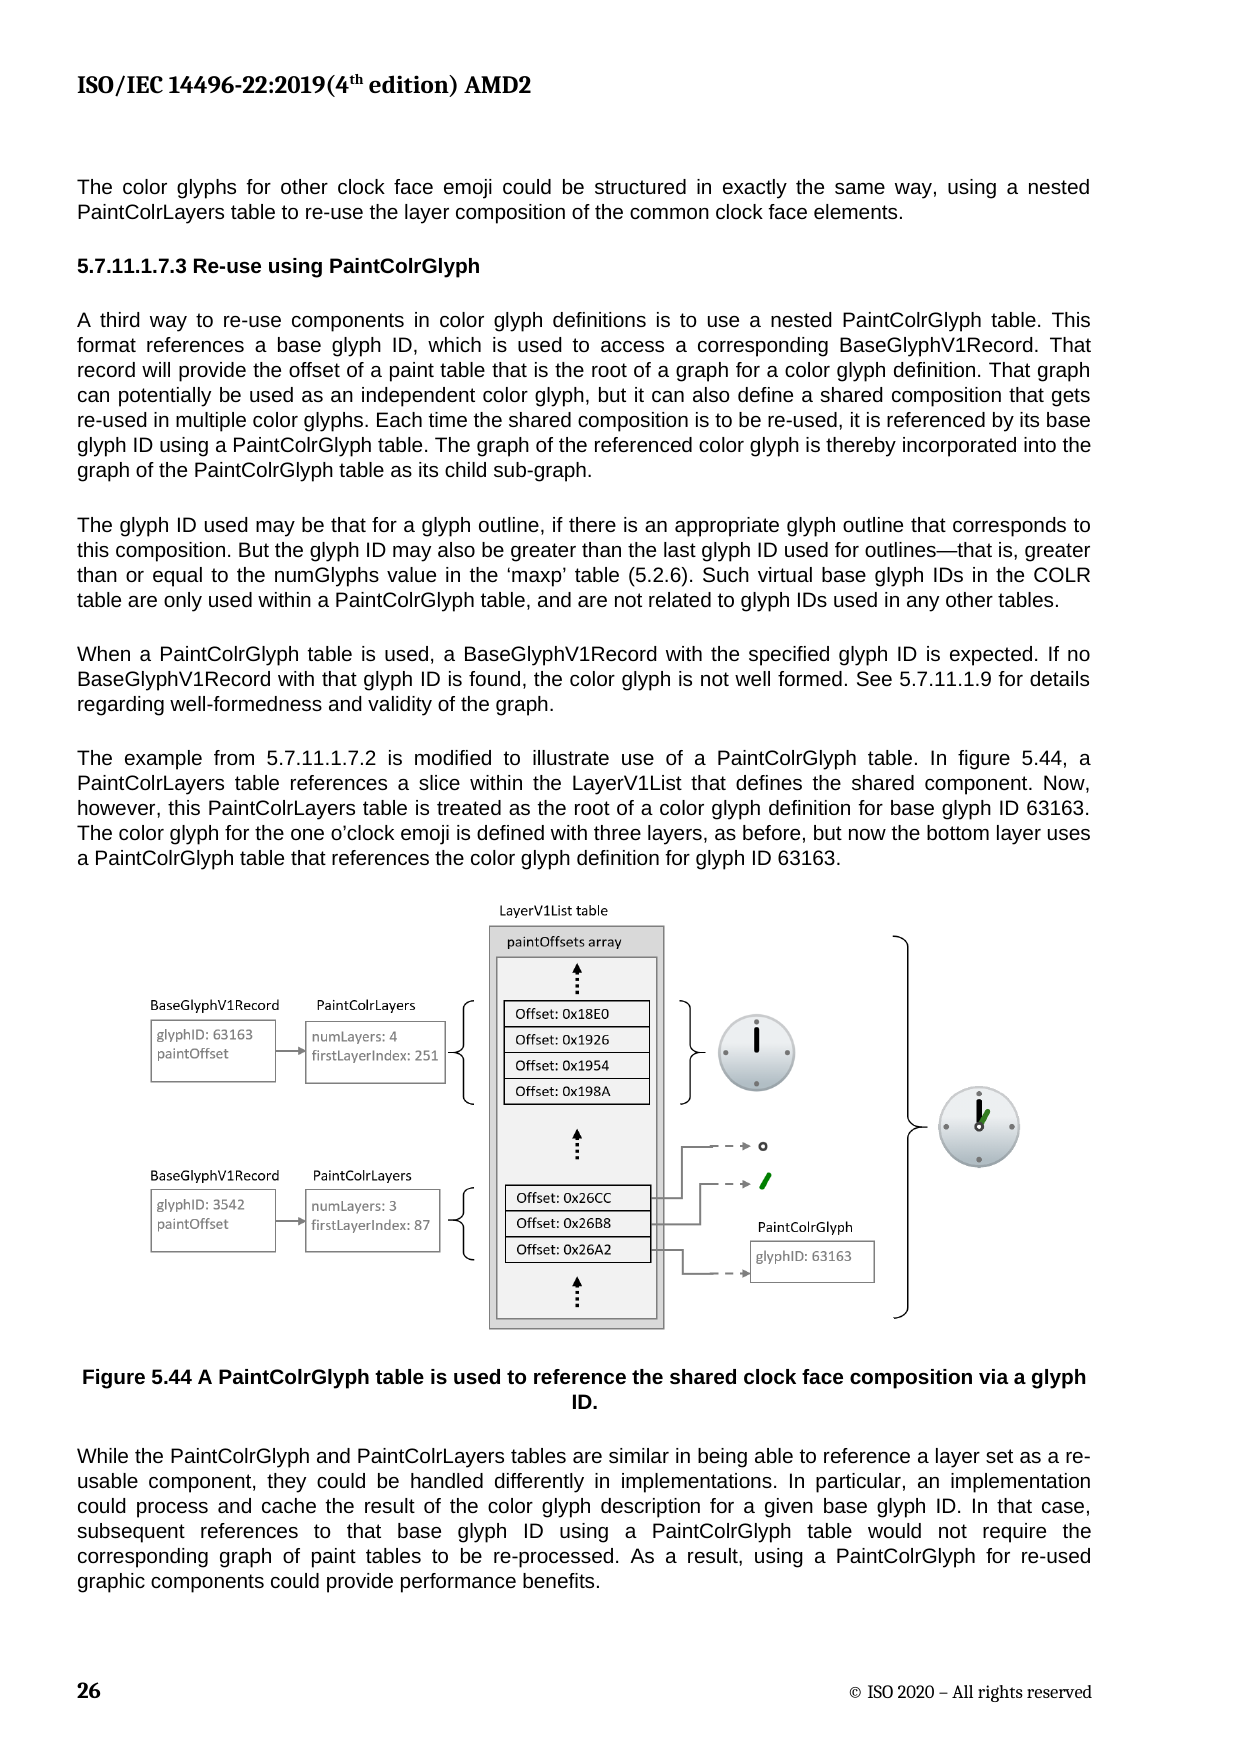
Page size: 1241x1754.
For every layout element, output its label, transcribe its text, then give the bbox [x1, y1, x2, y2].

picture [147, 898, 1023, 1335]
text The glyph ID used may be that for a glyph outline, if there is an appropriate glyph outline that corresponds to this composition. But the glyph ID may also be greater than the last glyph ID used for outlines—that is, greater than or equal to the numGlyphs value in the ‘maxp’ table (5.2.6). Such virtual base glyph IDs in the COLR table are only used within a PaintColrGlyph table, and are not related to glyph IDs used in any other tables. [77, 511, 1092, 611]
text The color glyphs for other clock face emoji could be structured in exactly the same way, using a nested PaintColrLayers table to re-use the layer composition of the common clock face elements. [77, 174, 1092, 224]
text 5.7.11.1.7.3 Re-use using PaintColrGlyph [77, 253, 1092, 278]
text The example from 5.7.11.1.7.2 is modified to illustrate use of a PaintColrGlyph table. In figure 5.44, a PaintColrLayers table references a slice within the LayerV1List that defines the shared component. Now, however, this PaintColrLayers table is treated as the root of a color glyph definition for base glyph ID 63163. The color glyph for the one o’clock emoji is defined with three layers, as before, but now the bottom layer uses a PaintColrGlyph table that references the color glyph definition for glyph ID 63163. [77, 745, 1092, 870]
text Figure 5.44 A PaintColrGlyph table is used to reference the shared clock face composition via a glyph ID. [77, 1363, 1092, 1413]
text When a PaintColrGlyph table is used, a BaseGlyphV1Record with the specified glyph ID is expected. If no BaseGlyphV1Record with that glyph ID is found, the color glyph is not well formed. See 5.7.11.1.9 for details regarding well-formedness and validity of the graph. [77, 641, 1092, 716]
text A third way to re-use components in color glyph definitions is to use a nested PaintColrGlyph table. This format references a base glyph ID, which is used to access a corresponding BaseGlyphV1Record. That record will provide the offset of a paint table that is the root of a graph for a color glyph definition. That graph can potentially be used as an independent color glyph, but it can also define a shared composition that gets re-used in multiple color glyphs. Each time the shared composition is to be re-used, it is referenced by its base glyph ID using a PaintColrGlyph table. The graph of the referenced color glyph is thereby incorporated into the graph of the PaintColrGlyph table as its child sub-graph. [77, 307, 1092, 482]
text While the PaintColrGlyph and PaintColrLayers tables are similar in being able to reference a layer set as a re-usable component, they could be handled differently in implementations. In particular, an implementation could process and cache the result of the color glyph description for a given base glyph ID. In that case, subsequent references to that base glyph ID using a PaintColrGlyph table would not require the corresponding graph of paint tables to be re-processed. As a result, using a PaintColrGlyph for re-used graphic components could provide performance benefits. [77, 1443, 1092, 1593]
